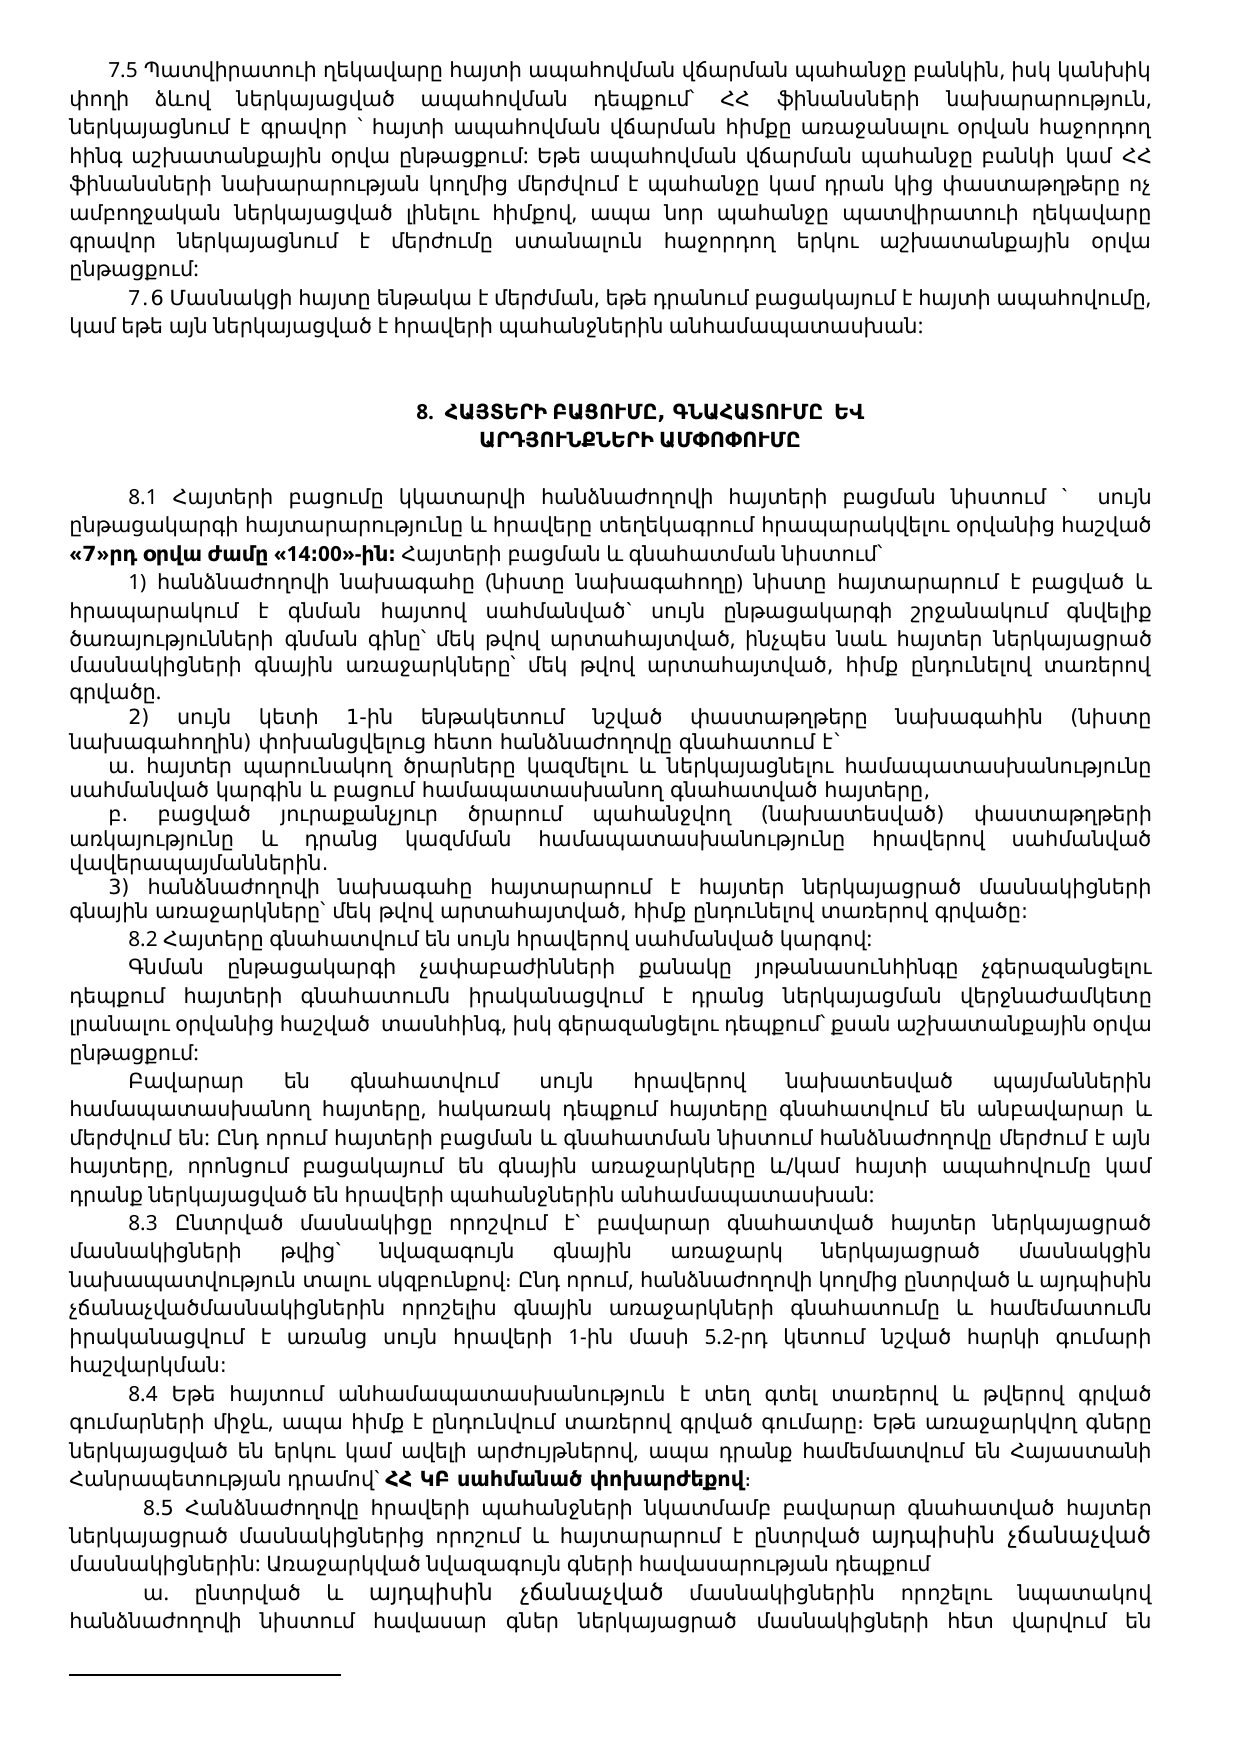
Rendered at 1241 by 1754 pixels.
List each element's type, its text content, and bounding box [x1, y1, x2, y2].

text 1) հանձնաժողովի նախագահը (նիստը նախագահողը) նիստը հայտարարում է բացված և հրապարակում է գնման հայտով սահմանված` սույն ընթացակարգի շրջանակում գնվելիք ծառայությունների գնման գինը՝ մեկ թվով արտահայտված, ինչպես նաև հայտեր ներկայացրած մասնակիցների գնային առաջարկները՝ մեկ թվով արտահայտված, հիմք ընդունելով տառերով գրվածը. [69, 567, 1152, 705]
text 8.5 Հանձնաժողովը հրավերի պահանջների նկատմամբ բավարար գնահատված հայտեր ներկայացրած մասնակիցներից որոշում և հայտարարում է ընտրված այդպիսին չճանաչված մասնակիցներին: Առաջարկված նվազագույն գների հավասարության դեպքում [69, 1493, 1152, 1578]
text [69, 1578, 1152, 1635]
text Գնման ընթացակարգի չափաբաժինների քանակը յոթանասունհինգը չգերազանցելու դեպքում հայտերի գնահատումն իրականացվում է դրանց ներկայացման վերջնաժամկետը լրանալու օրվանից հաշված տասնհինգ, իսկ գերազանցելու դեպքում՝ քսան աշխատանքային օրվա ընթացքում: [69, 952, 1152, 1066]
text 8.3 Ընտրված մասնակիցը որոշվում է` բավարար գնահատված հայտեր ներկայացրած մասնակիցների թվից` նվազագույն գնային առաջարկ ներկայացրած մասնակցին նախապատվություն տալու սկզբունքով։ Ընդ որում, հանձնաժողովի կողմից ընտրված և այդպիսին չճանաչվածմասնակիցներին որոշելիս գնային առաջարկների գնահատումը և համեմատումն իրականացվում է առանց սույն հրավերի 1-ին մասի 5.2-րդ կետում նշված հարկի գումարի հաշվարկման: [69, 1208, 1152, 1379]
text ԱՐԴՅՈՒՆՔՆԵՐԻ ԱՄՓՈՓՈՒՄԸ [69, 425, 1152, 454]
text ա. հայտեր պարունակող ծրարները կազմելու և ներկայացնելու համապատասխանությունը սահմանված կարգին և բացում համապատասխանող գնահատված հայտերը, [69, 754, 1152, 802]
text 8.4 Եթե հայտում անհամապատասխանություն է տեղ գտել տառերով և թվերով գրված գումարների միջև, ապա հիմք է ընդունվում տառերով գրված գումարը։ Եթե առաջարկվող գները ներկայացված են երկու կամ ավելի արժույթներով, ապա դրանք համեմատվում են Հայաստանի Հանրապետության դրամով` ՀՀ ԿԲ սահմանած փոխարժեքով։ [69, 1379, 1152, 1493]
text 8. ՀԱՅՏԵՐԻ ԲԱՑՈՒՄԸ, ԳՆԱՀԱՏՈՒՄԸ ԵՎ [69, 397, 1152, 425]
text 8.1 Հայտերի բացումը կկատարվի հանձնաժողովի հայտերի բացման նիստում ` սույն ընթացակարգի հայտարարությունը և հրավերը տեղեկագրում հրապարակվելու օրվանից հաշված «7»րդ օրվա ժամը «14։00»-ին։ Հայտերի բացման և գնահատման նիստում՝ [69, 482, 1152, 567]
text 2) սույն կետի 1-ին ենթակետում նշված փաստաթղթերը նախագահին (նիստը նախագահողին) փոխանցվելուց հետո հանձնաժողովը գնահատում է` [69, 705, 1152, 754]
text Բավարար են գնահատվում սույն հրավերով նախատեսված պայմաններին համապատասխանող հայտերը, հակառակ դեպքում հայտերը գնահատվում են անբավարար և մերժվում են: Ընդ որում հայտերի բացման և գնահատման նիստում հանձնաժողովը մերժում է այն հայտերը, որոնցում բացակայում են գնային առաջարկները և/կամ հայտի ապահովումը կամ դրանք ներկայացված են հրավերի պահանջներին անհամապատասխան: [69, 1066, 1152, 1208]
text բ. բացված յուրաքանչյուր ծրարում պահանջվող (նախատեսված) փաստաթղթերի առկայությունը և դրանց կազմման համապատասխանությունը հրավերով սահմանված վավերապայմաններին. [69, 802, 1152, 875]
text 7․6 Մասնակցի հայտը ենթակա է մերժման, եթե դրանում բացակայում է հայտի ապահովումը, կամ եթե այն ներկայացված է հրավերի պահանջներին անհամապատասխան: [69, 283, 1152, 340]
text 7.5 Պատվիրատուի ղեկավարը հայտի ապահովման վճարման պահանջը բանկին, իսկ կանխիկ փողի ձևով ներկայացված ապահովման դեպքում՝ ՀՀ ֆինանսների նախարարություն, ներկայացնում է գրավոր ՝ հայտի ապահովման վճարման հիմքը առաջանալու օրվան հաջորդող հինգ աշխատանքային օրվա ընթացքում: Եթե ապահովման վճարման պահանջը բանկի կամ ՀՀ ֆինանսների նախարարության կողմից մերժվում է պահանջը կամ դրան կից փաստաթղթերը ոչ ամբողջական ներկայացված լինելու հիմքով, ապա նոր պահանջը պատվիրատուի ղեկավարը գրավոր ներկայացնում է մերժումը ստանալուն հաջորդող երկու աշխատանքային օրվա ընթացքում: [69, 56, 1152, 283]
text 3) հանձնաժողովի նախագահը հայտարարում է հայտեր ներկայացրած մասնակիցների գնային առաջարկները՝ մեկ թվով արտահայտված, հիմք ընդունելով տառերով գրվածը: [69, 875, 1152, 924]
text 8.2 Հայտերը գնահատվում են սույն հրավերով սահմանված կարգով: [69, 924, 1152, 952]
